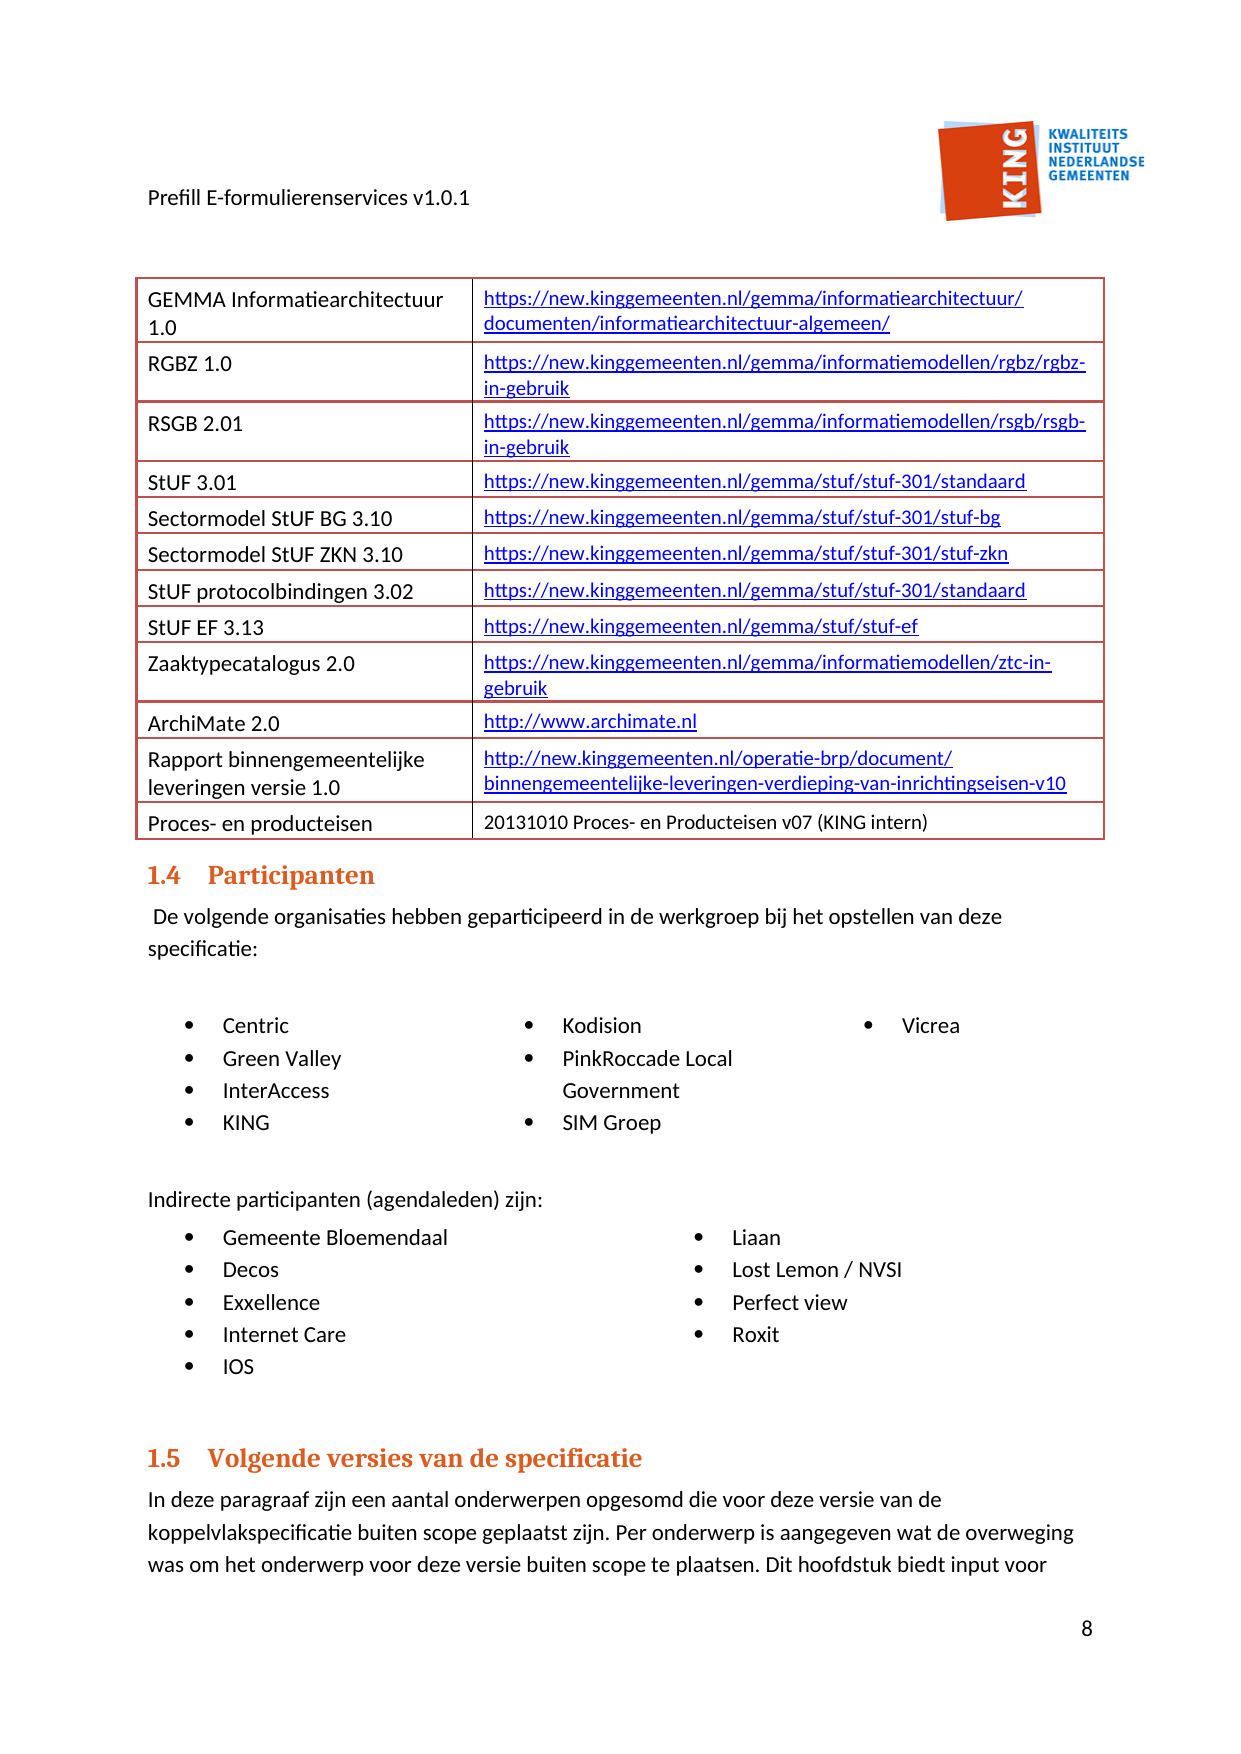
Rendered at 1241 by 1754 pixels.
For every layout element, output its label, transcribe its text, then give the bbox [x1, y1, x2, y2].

table_cell Sectormodel StUF BG 3.10 [138, 498, 472, 532]
table_cell http://new.kinggemeenten.nl/operatie-brp/document/binnengemeentelijke-leveringen-verdieping-van-inrichtingseisen-v10 [473, 739, 1103, 801]
list Decos [185, 1256, 583, 1283]
table_cell StUF 3.01 [138, 462, 472, 496]
table_cell StUF protocolbindingen 3.02 [138, 571, 472, 605]
table_cell Proces- en producteisen [138, 803, 472, 837]
list InterAccess [185, 1076, 413, 1104]
list SIM Groep [525, 1108, 753, 1136]
subtitle Participanten [148, 860, 1093, 892]
table_cell https://new.kinggemeenten.nl/gemma/stuf/stuf-301/stuf-zkn [473, 534, 1103, 568]
table_cell Sectormodel StUF ZKN 3.10 [138, 534, 472, 568]
list Liaan [694, 1223, 1093, 1251]
table_cell https://new.kinggemeenten.nl/gemma/informatiemodellen/rgbz/rgbz-in-gebruik [473, 343, 1103, 400]
text De volgende organisaties hebben geparticipeerd in de werkgroep bij het opstellen van deze specificatie: [148, 902, 1093, 963]
table_cell https://new.kinggemeenten.nl/gemma/stuf/stuf-301/standaard [473, 462, 1103, 496]
picture [938, 121, 1145, 221]
table_cell RGBZ 1.0 [138, 343, 472, 400]
table_cell https://new.kinggemeenten.nl/gemma/informatiemodellen/rsgb/rsgb-in-gebruik [473, 403, 1103, 459]
list Internet Care [185, 1320, 583, 1348]
list Gemeente Bloemendaal [185, 1223, 583, 1251]
table_cell https://new.kinggemeenten.nl/gemma/stuf/stuf-301/stuf-bg [473, 498, 1103, 532]
table_cell Zaaktypecatalogus 2.0 [138, 643, 472, 700]
list Vicrea [864, 1011, 1093, 1039]
list KING [185, 1108, 413, 1136]
list Lost Lemon / NVSI [694, 1256, 1093, 1283]
list Perfect view [694, 1288, 1093, 1316]
table_cell 20131010 Proces- en Producteisen v07 (KING intern) [473, 803, 1103, 837]
table_cell ArchiMate 2.0 [138, 703, 472, 737]
table_cell https://new.kinggemeenten.nl/gemma/stuf/stuf-ef [473, 607, 1103, 641]
table_cell GEMMA Informatiearchitectuur 1.0 [138, 279, 472, 341]
table_cell StUF EF 3.13 [138, 607, 472, 641]
list Centric [185, 1011, 413, 1039]
table_cell RSGB 2.01 [138, 403, 472, 459]
list Exxellence [185, 1288, 583, 1316]
table_cell http://www.archimate.nl [473, 703, 1103, 737]
text Indirecte participanten (agendaleden) zijn: [148, 1185, 1093, 1213]
list IOS [185, 1352, 583, 1380]
table_cell https://new.kinggemeenten.nl/gemma/informatiemodellen/ztc-in-gebruik [473, 643, 1103, 700]
subtitle Volgende versies van de specificatie [148, 1443, 1093, 1475]
list Kodision [525, 1011, 753, 1039]
table_cell https://new.kinggemeenten.nl/gemma/stuf/stuf-301/standaard [473, 571, 1103, 605]
list Roxit [694, 1320, 1093, 1348]
table_cell https://new.kinggemeenten.nl/gemma/informatiearchitectuur/documenten/informatiearchitectuur-algemeen/ [473, 279, 1103, 341]
list Green Valley [185, 1044, 413, 1072]
list PinkRoccade Local Government [525, 1044, 753, 1104]
table_cell Rapport binnengemeentelijke leveringen versie 1.0 [138, 739, 472, 801]
